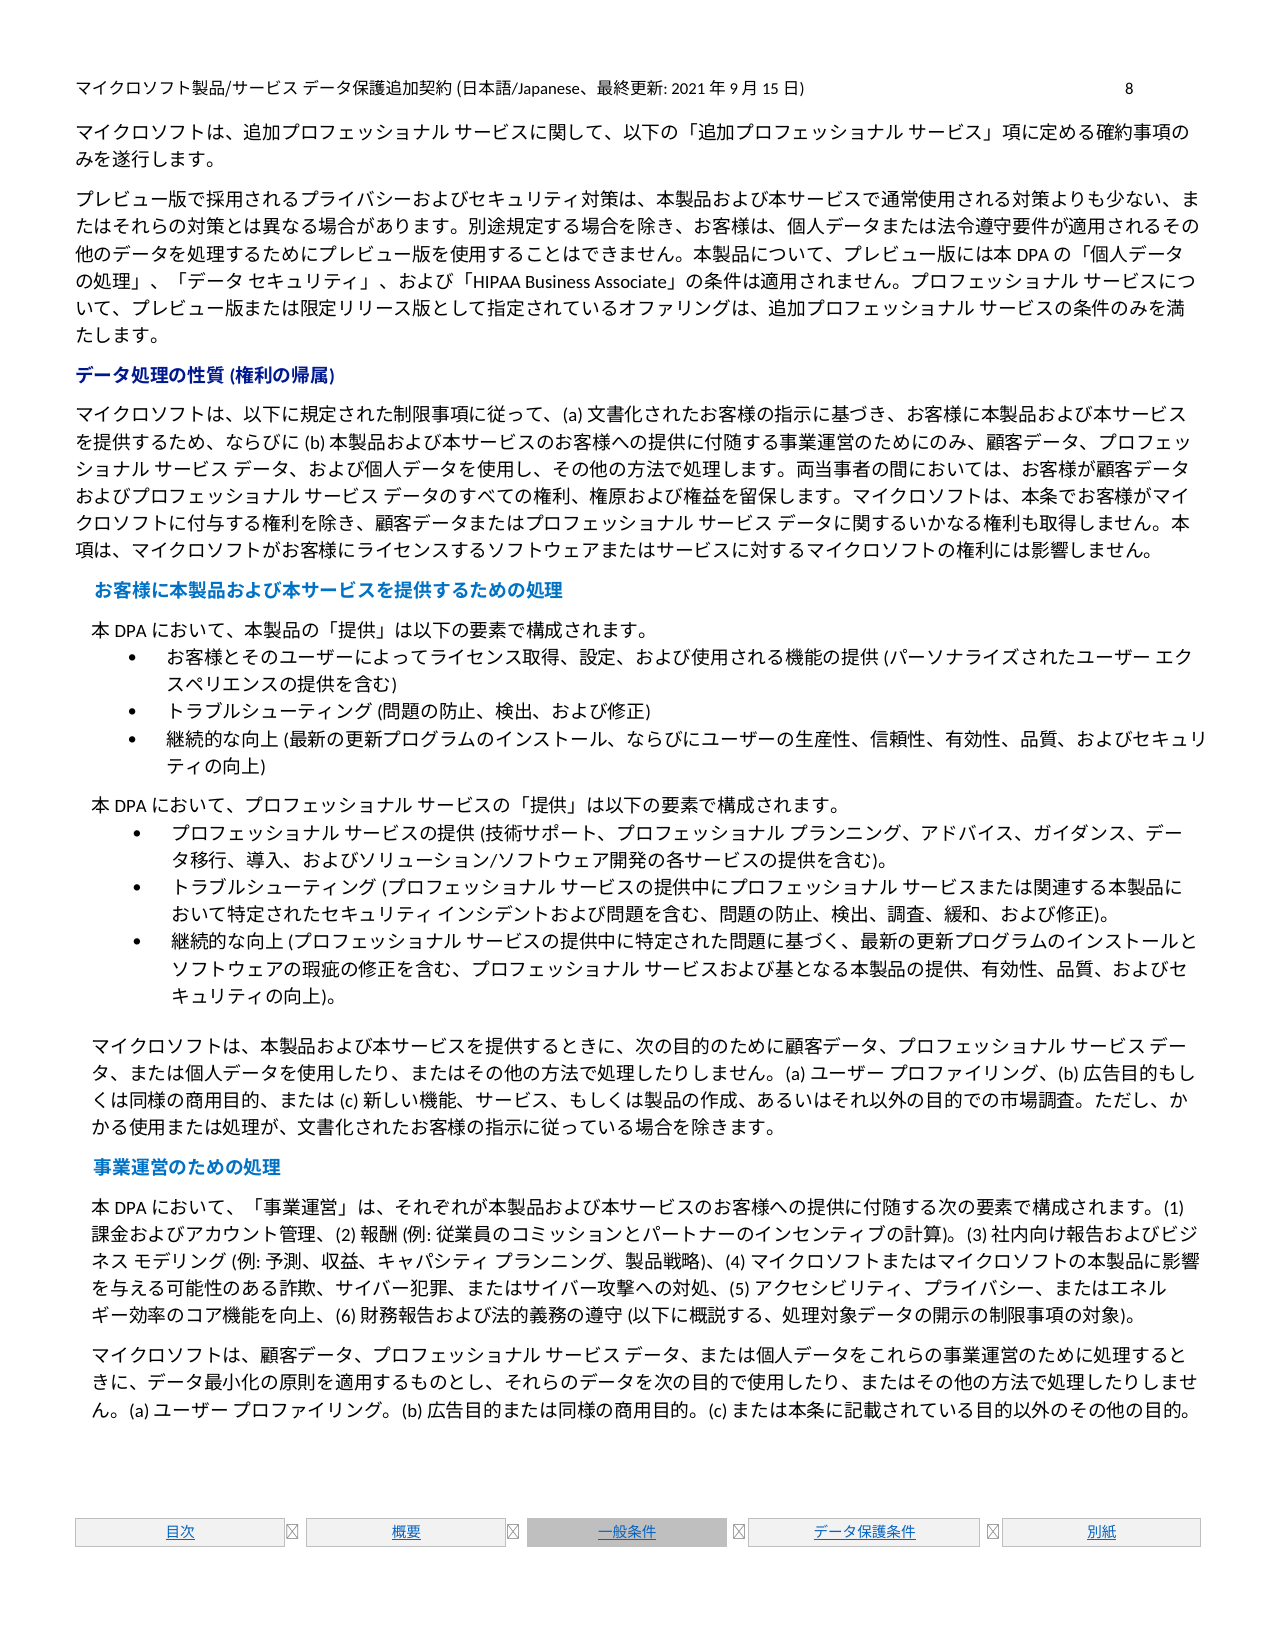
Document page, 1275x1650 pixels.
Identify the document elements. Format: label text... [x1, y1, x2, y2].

list 継続的な向上 (最新の更新プログラムのインストール、ならびにユーザーの生産性、信頼性、有効性、品質、およびセキュリティの向上) [129, 724, 1227, 778]
list トラブルシューティング (プロフェッショナル サービスの提供中にプロフェッショナル サービスまたは関連する本製品において特定されたセキュリティ インシデントおよび問題を含む、問題の防止、検出、調査、緩和、および修正)。 [133, 873, 1200, 927]
list マイクロソフトは、顧客データ、プロフェッショナル サービス データ、または個人データをこれらの事業運営のために処理するときに、データ最小化の原則を適用するものとし、それらのデータを次の目的で使用したり、またはその他の方法で処理したりしません。(a) ユーザー プロファイリング。(b) 広告目的または同様の商用目的。(c) または本条に記載されている目的以外のその他の目的。 [91, 1341, 1200, 1445]
list 事業運営のための処理 [94, 1153, 1200, 1180]
list お客様に本製品および本サービスを提供するための処理 [94, 576, 1200, 603]
list マイクロソフトは、本製品および本サービスを提供するときに、次の目的のために顧客データ、プロフェッショナル サービス データ、または個人データを使用したり、またはその他の方法で処理したりしません。(a) ユーザー プロファイリング、(b) 広告目的もしくは同様の商用目的、または (c) 新しい機能、サービス、もしくは製品の作成、あるいはそれ以外の目的での市場調査。ただし、かかる使用または処理が、文書化されたお客様の指示に従っている場合を除きます。 [91, 1031, 1200, 1140]
list 本 DPA において、プロフェッショナル サービスの「提供」は以下の要素で構成されます。 [91, 791, 1200, 818]
list 継続的な向上 (プロフェッショナル サービスの提供中に特定された問題に基づく、最新の更新プログラムのインストールとソフトウェアの瑕疵の修正を含む、プロフェッショナル サービスおよび基となる本製品の提供、有効性、品質、およびセキュリティの向上)。 [133, 927, 1200, 1008]
list マイクロソフトは、以下に規定された制限事項に従って、(a) 文書化されたお客様の指示に基づき、お客様に本製品および本サービスを提供するため、ならびに (b) 本製品および本サービスのお客様への提供に付随する事業運営のためにのみ、顧客データ、プロフェッショナル サービス データ、および個人データを使用し、その他の方法で処理します。両当事者の間においては、お客様が顧客データおよびプロフェッショナル サービス データのすべての権利、権原および権益を留保します。マイクロソフトは、本条でお客様がマイクロソフトに付与する権利を除き、顧客データまたはプロフェッショナル サービス データに関するいかなる権利も取得しません。本項は、マイクロソフトがお客様にライセンスするソフトウェアまたはサービスに対するマイクロソフトの権利には影響しません。 [75, 400, 1200, 563]
list お客様とそのユーザーによってライセンス取得、設定、および使用される機能の提供 (パーソナライズされたユーザー エクスペリエンスの提供を含む) [129, 643, 1200, 697]
list トラブルシューティング (問題の防止、検出、および修正) [129, 697, 1200, 724]
list 本 DPA において、「事業運営」は、それぞれが本製品および本サービスのお客様への提供に付随する次の要素で構成されます。(1) 課金およびアカウント管理、(2) 報酬 (例: 従業員のコミッションとパートナーのインセンティブの計算)。(3) 社内向け報告およびビジネス モデリング (例: 予測、収益、キャパシティ プランニング、製品戦略)、(4) マイクロソフトまたはマイクロソフトの本製品に影響を与える可能性のある詐欺、サイバー犯罪、またはサイバー攻撃への対処、(5) アクセシビリティ、プライバシー、またはエネルギー効率のコア機能を向上、(6) 財務報告および法的義務の遵守 (以下に概説する、処理対象データの開示の制限事項の対象)。 [91, 1192, 1200, 1328]
list プレビュー版で採用されるプライバシーおよびセキュリティ対策は、本製品および本サービスで通常使用される対策よりも少ない、またはそれらの対策とは異なる場合があります。別途規定する場合を除き、お客様は、個人データまたは法令遵守要件が適用されるその他のデータを処理するためにプレビュー版を使用することはできません。本製品について、プレビュー版には本 DPA の「個人データの処理」、「データ セキュリティ」、および「HIPAA Business Associate」の条件は適用されません。プロフェッショナル サービスについて、プレビュー版または限定リリース版として指定されているオファリングは、追加プロフェッショナル サービスの条件のみを満たします。 [75, 185, 1200, 348]
list プロフェッショナル サービスの提供 (技術サポート、プロフェッショナル プランニング、アドバイス、ガイダンス、データ移行、導入、およびソリューション/ソフトウェア開発の各サービスの提供を含む)。 [133, 818, 1200, 873]
subtitle データ処理の性質 (権利の帰属) [75, 360, 1200, 388]
list マイクロソフトは、追加プロフェッショナル サービスに関して、以下の「追加プロフェッショナル サービス」項に定める確約事項のみを遂行します。 [75, 118, 1200, 172]
list 本 DPA において、本製品の「提供」は以下の要素で構成されます。 [91, 615, 1200, 643]
